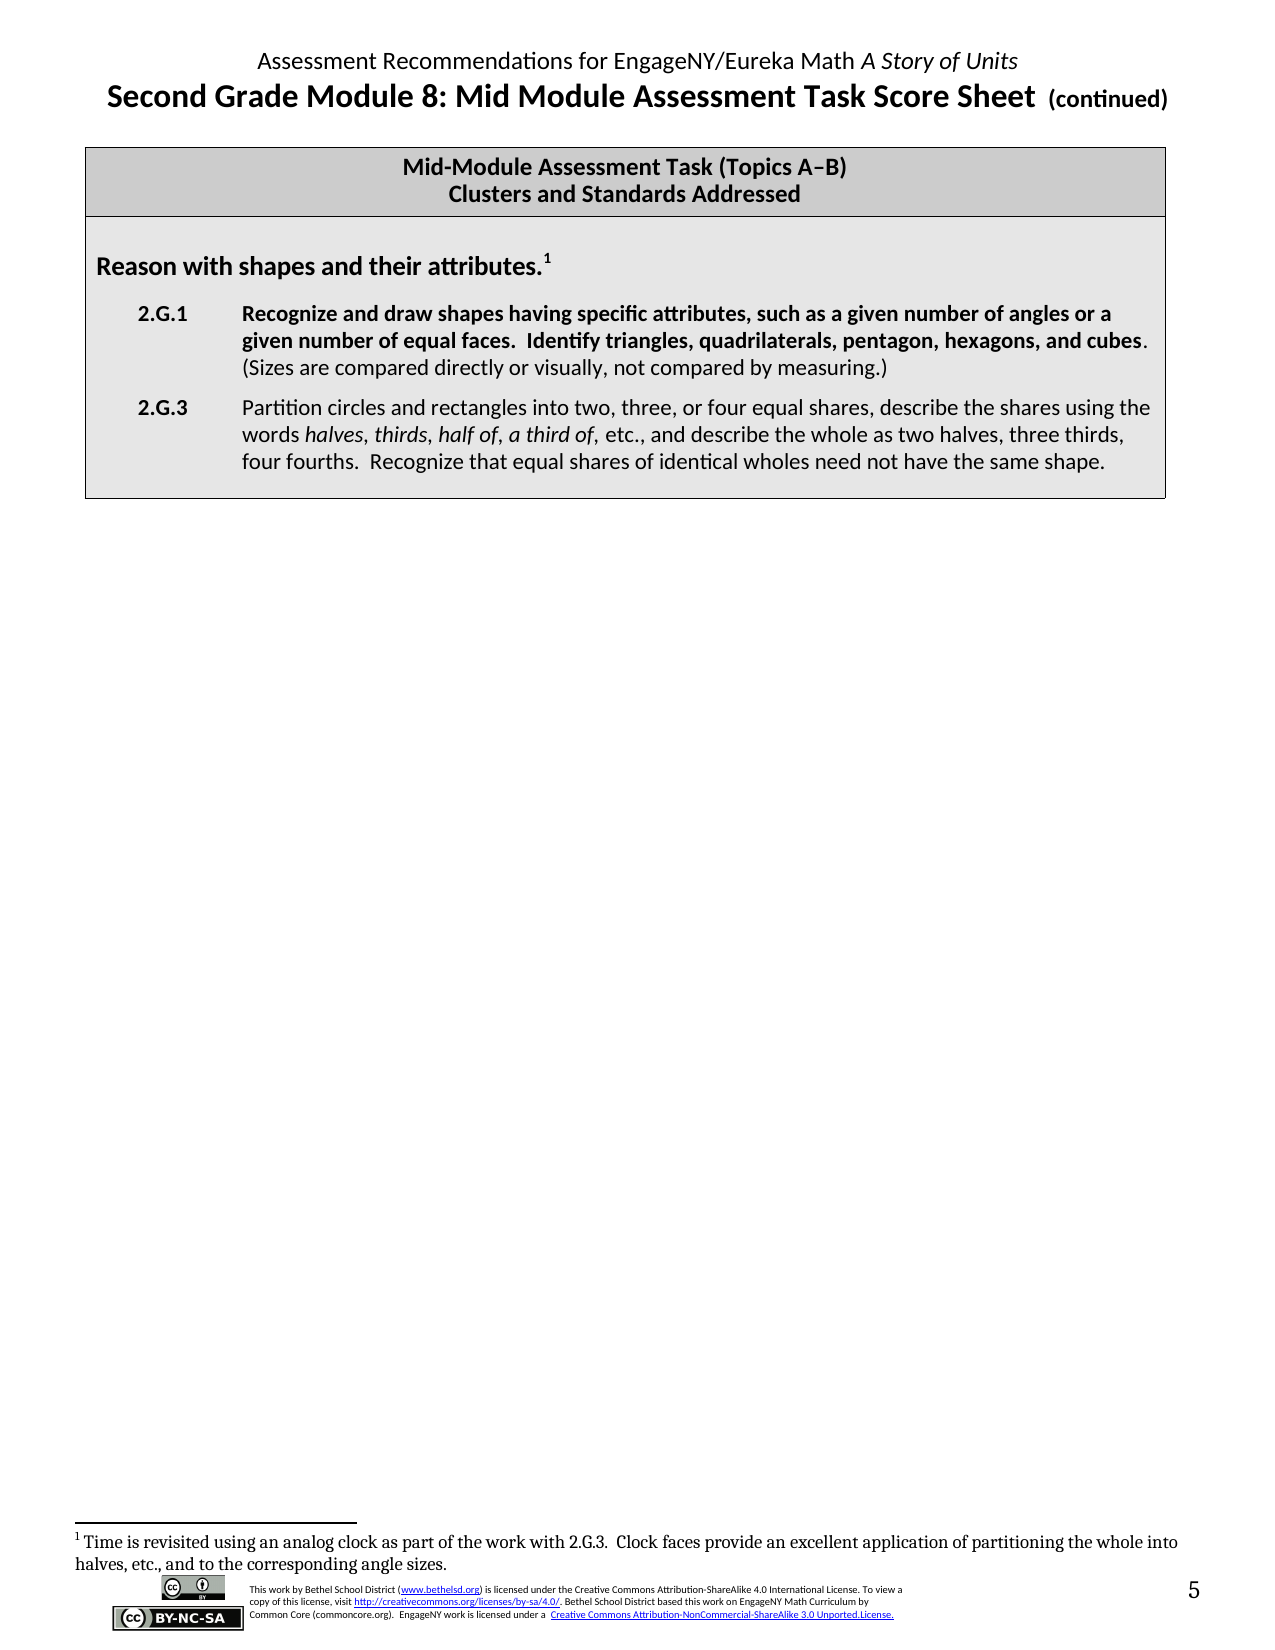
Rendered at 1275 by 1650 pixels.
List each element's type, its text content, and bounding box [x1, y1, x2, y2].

text Second Grade Module 8: Mid Module Assessment Task Score Sheet (continued) [75, 76, 1200, 116]
table_cell Reason with shapes and their attributes. 2.G.1 Recognize and draw shapes having specific attributes, such as a given number of angles or a given number of equal faces. Identify triangles, quadrilaterals, pentagon, hexagons, and cubes. (Sizes are compared directly or visually, not compared by measuring.) 2.G.3 Partition circles and rectangles into two, three, or four equal shares, describe the shares using the words halves, thirds, half of, a third of, etc., and describe the whole as two halves, three thirds, four fourths. Recognize that equal shares of identical wholes need not have the same shape. [86, 217, 1165, 498]
table_header Mid-Module Assessment Task (Topics A–B) Clusters and Standards Addressed [86, 148, 1165, 216]
picture [112, 1606, 244, 1632]
